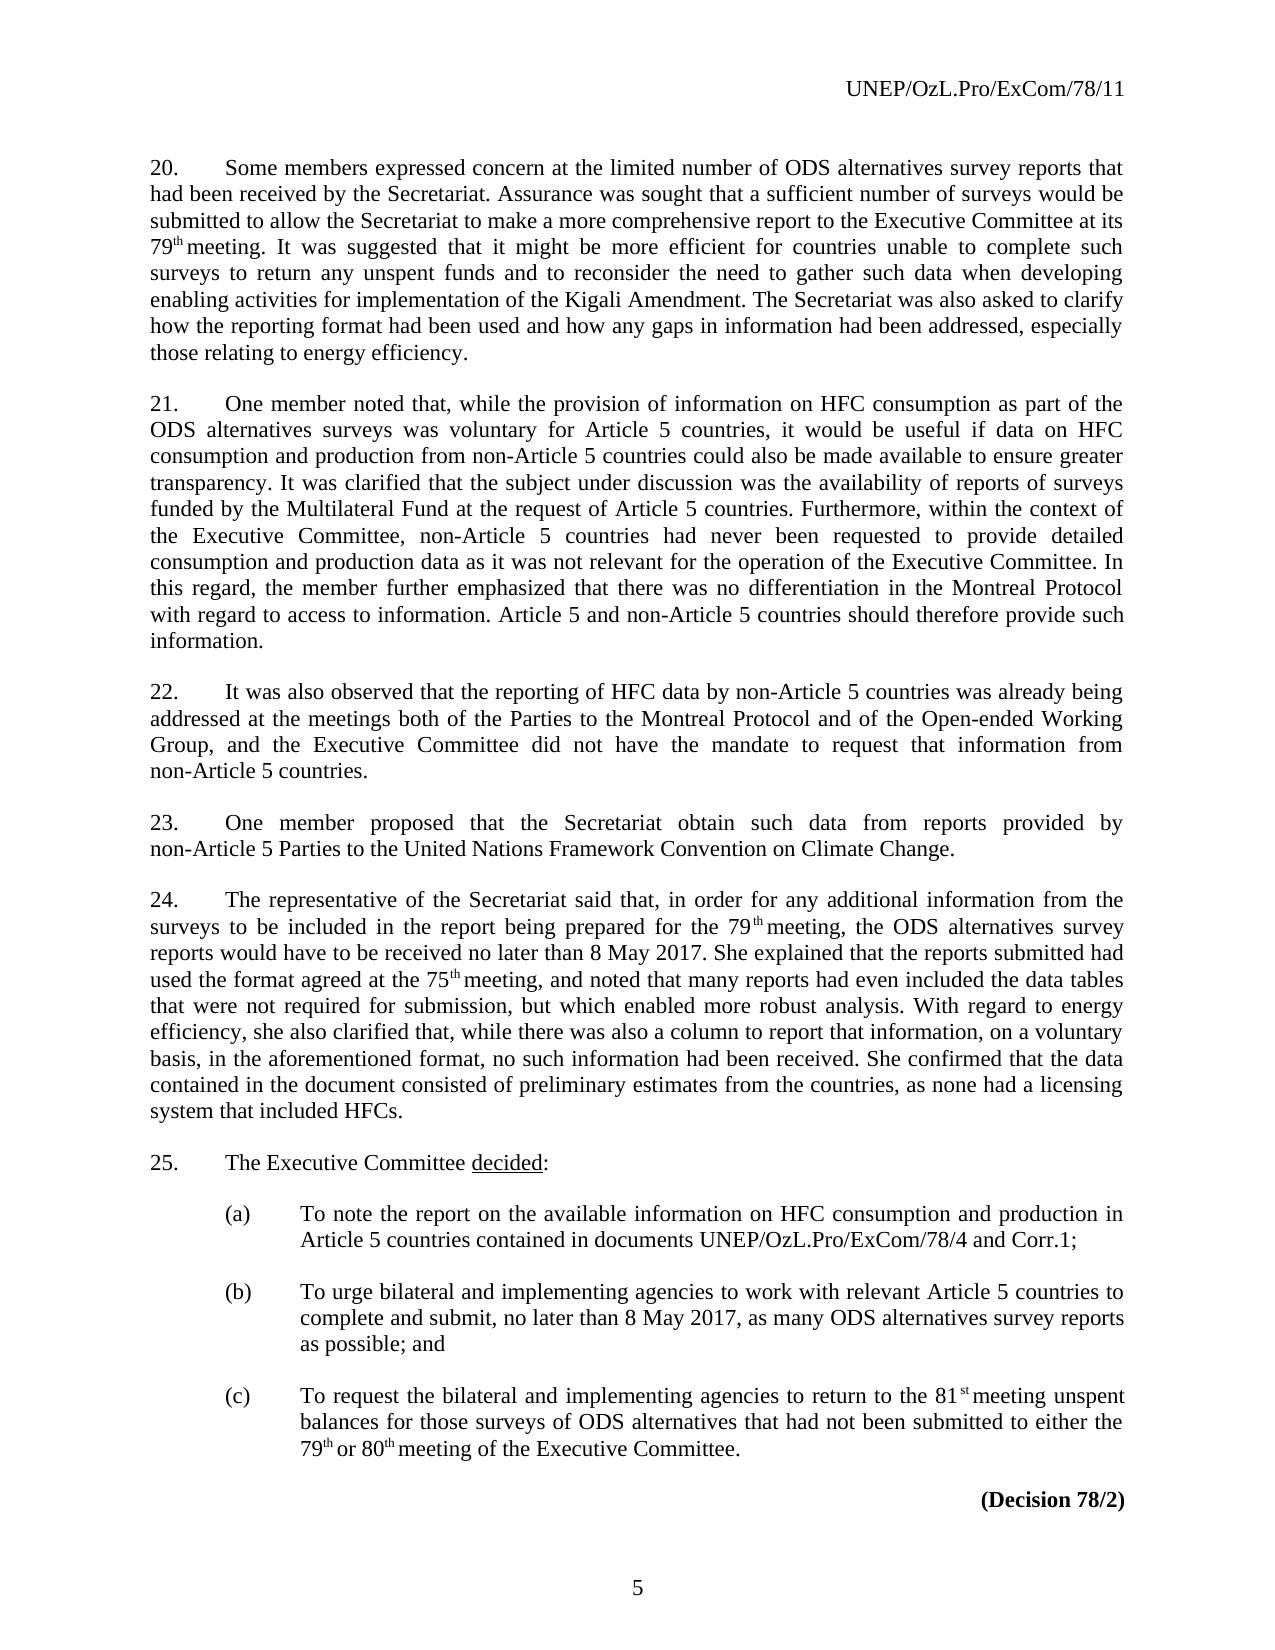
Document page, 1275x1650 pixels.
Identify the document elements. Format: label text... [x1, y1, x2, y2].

list To urge bilateral and implementing agencies to work with relevant Article 5 countries to complete and submit, no later than 8 May 2017, as many ODS alternatives survey reports as possible; and [225, 1278, 1125, 1357]
list To note the report on the available information on HFC consumption and production in Article 5 countries contained in documents UNEP/OzL.Pro/ExCom/78/4 and Corr.1; [225, 1200, 1125, 1253]
text (Decision 78/2) [150, 1486, 1125, 1512]
subtitle It was also observed that the reporting of HFC data by non-Article 5 countries was already being addressed at the meetings both of the Parties to the Montreal Protocol and of the Open-ended Working Group, and the Executive Committee did not have the mandate to request that information from non-Article 5 countries. [150, 678, 1125, 784]
list To request the bilateral and implementing agencies to return to the 81st meeting unspent balances for those surveys of ODS alternatives that had not been submitted to either the 79th or 80th meeting of the Executive Committee. [225, 1382, 1125, 1461]
subtitle Some members expressed concern at the limited number of ODS alternatives survey reports that had been received by the Secretariat. Assurance was sought that a sufficient number of surveys would be submitted to allow the Secretariat to make a more comprehensive report to the Executive Committee at its 79th meeting. It was suggested that it might be more efficient for countries unable to complete such surveys to return any unspent funds and to reconsider the need to gather such data when developing enabling activities for implementation of the Kigali Amendment. The Secretariat was also asked to clarify how the reporting format had been used and how any gaps in information had been addressed, especially those relating to energy efficiency. [150, 154, 1125, 365]
subtitle One member noted that, while the provision of information on HFC consumption as part of the ODS alternatives surveys was voluntary for Article 5 countries, it would be useful if data on HFC consumption and production from non-Article 5 countries could also be made available to ensure greater transparency. It was clarified that the subject under discussion was the availability of reports of surveys funded by the Multilateral Fund at the request of Article 5 countries. Furthermore, within the context of the Executive Committee, non-Article 5 countries had never been requested to provide detailed consumption and production data as it was not relevant for the operation of the Executive Committee. In this regard, the member further emphasized that there was no differentiation in the Montreal Protocol with regard to access to information. Article 5 and non-Article 5 countries should therefore provide such information. [150, 390, 1125, 653]
subtitle One member proposed that the Secretariat obtain such data from reports provided by non-Article 5 Parties to the United Nations Framework Convention on Climate Change. [150, 809, 1125, 862]
subtitle The representative of the Secretariat said that, in order for any additional information from the surveys to be included in the report being prepared for the 79th meeting, the ODS alternatives survey reports would have to be received no later than 8 May 2017. She explained that the reports submitted had used the format agreed at the 75th meeting, and noted that many reports had even included the data tables that were not required for submission, but which enabled more robust analysis. With regard to energy efficiency, she also clarified that, while there was also a column to report that information, on a voluntary basis, in the aforementioned format, no such information had been received. She confirmed that the data contained in the document consisted of preliminary estimates from the countries, as none had a licensing system that included HFCs. [150, 887, 1125, 1124]
subtitle The Executive Committee decided: [150, 1149, 1125, 1175]
